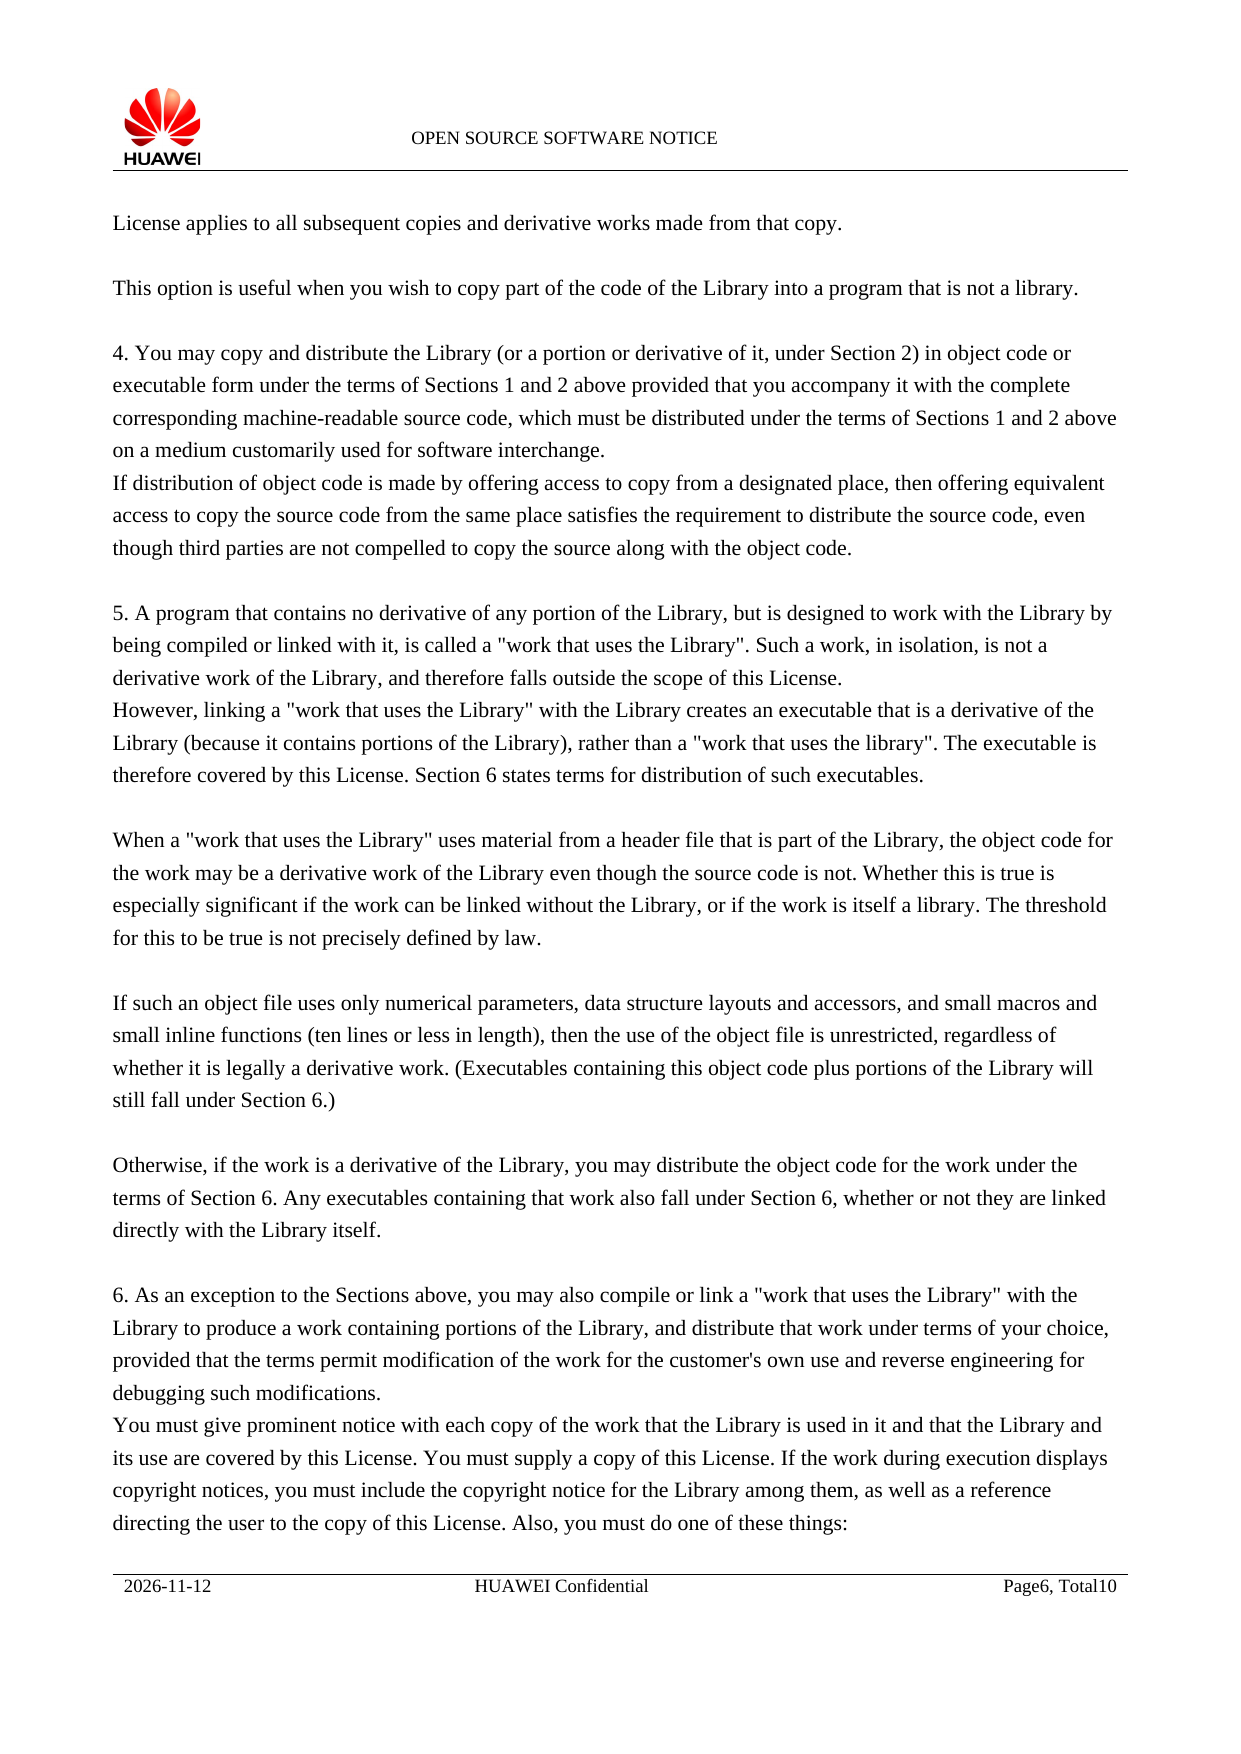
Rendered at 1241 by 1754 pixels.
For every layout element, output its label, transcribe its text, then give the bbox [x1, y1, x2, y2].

picture [124, 88, 201, 165]
